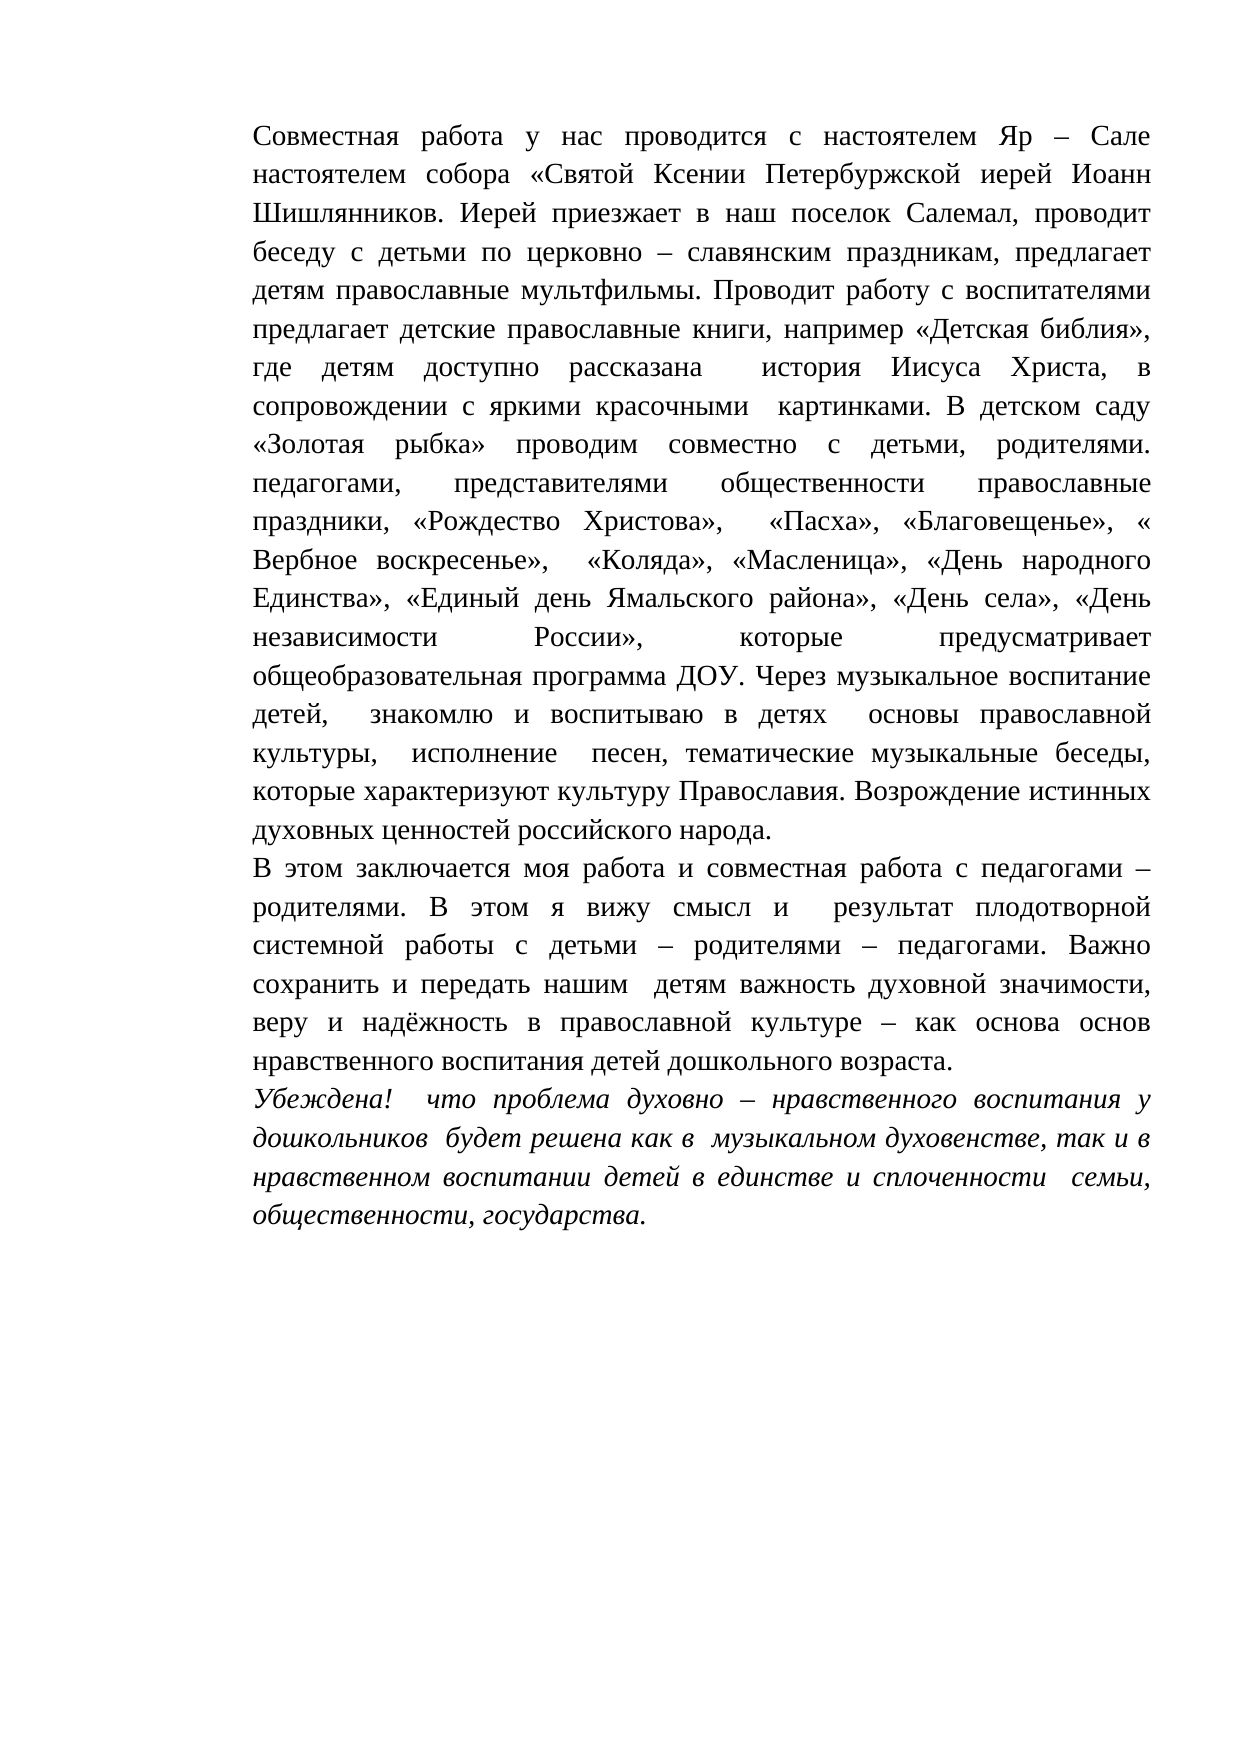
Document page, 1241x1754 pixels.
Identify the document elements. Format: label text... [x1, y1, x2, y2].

list Убеждена! что проблема духовно – нравственного воспитания у дошкольников будет решена как в музыкальном духовенстве, так и в нравственном воспитании детей в единстве и сплоченности семьи, общественности, государства. [252, 1082, 1152, 1231]
list Совместная работа у нас проводится с настоятелем Яр – Сале настоятелем собора «Святой Ксении Петербуржской иерей Иоанн Шишлянников. Иерей приезжает в наш поселок Салемал, проводит беседу с детьми по церковно – славянским праздникам, предлагает детям православные мультфильмы. Проводит работу с воспитателями предлагает детские православные книги, например «Детская библия», где детям доступно рассказана история Иисуса Христа, в сопровождении с яркими красочными картинками. В детском саду «Золотая рыбка» проводим совместно с детьми, родителями. педагогами, представителями общественности православные праздники, «Рождество Христова», «Пасха», «Благовещенье», « Вербное воскресенье», «Коляда», «Масленица», «День народного Единства», «Единый день Ямальского района», «День села», «День независимости России», которые предусматривает общеобразовательная программа ДОУ. Через музыкальное воспитание детей, знакомлю и воспитываю в детях основы православной культуры, исполнение песен, тематические музыкальные беседы, которые характеризуют культуру Православия. Возрождение истинных духовных ценностей российского народа. [252, 118, 1152, 845]
list В этом заключается моя работа и совместная работа с педагогами – родителями. В этом я вижу смысл и результат плодотворной системной работы с детьми – родителями – педагогами. Важно сохранить и передать нашим детям важность духовной значимости, веру и надёжность в православной культуре – как основа основ нравственного воспитания детей дошкольного возраста. [252, 850, 1152, 1077]
